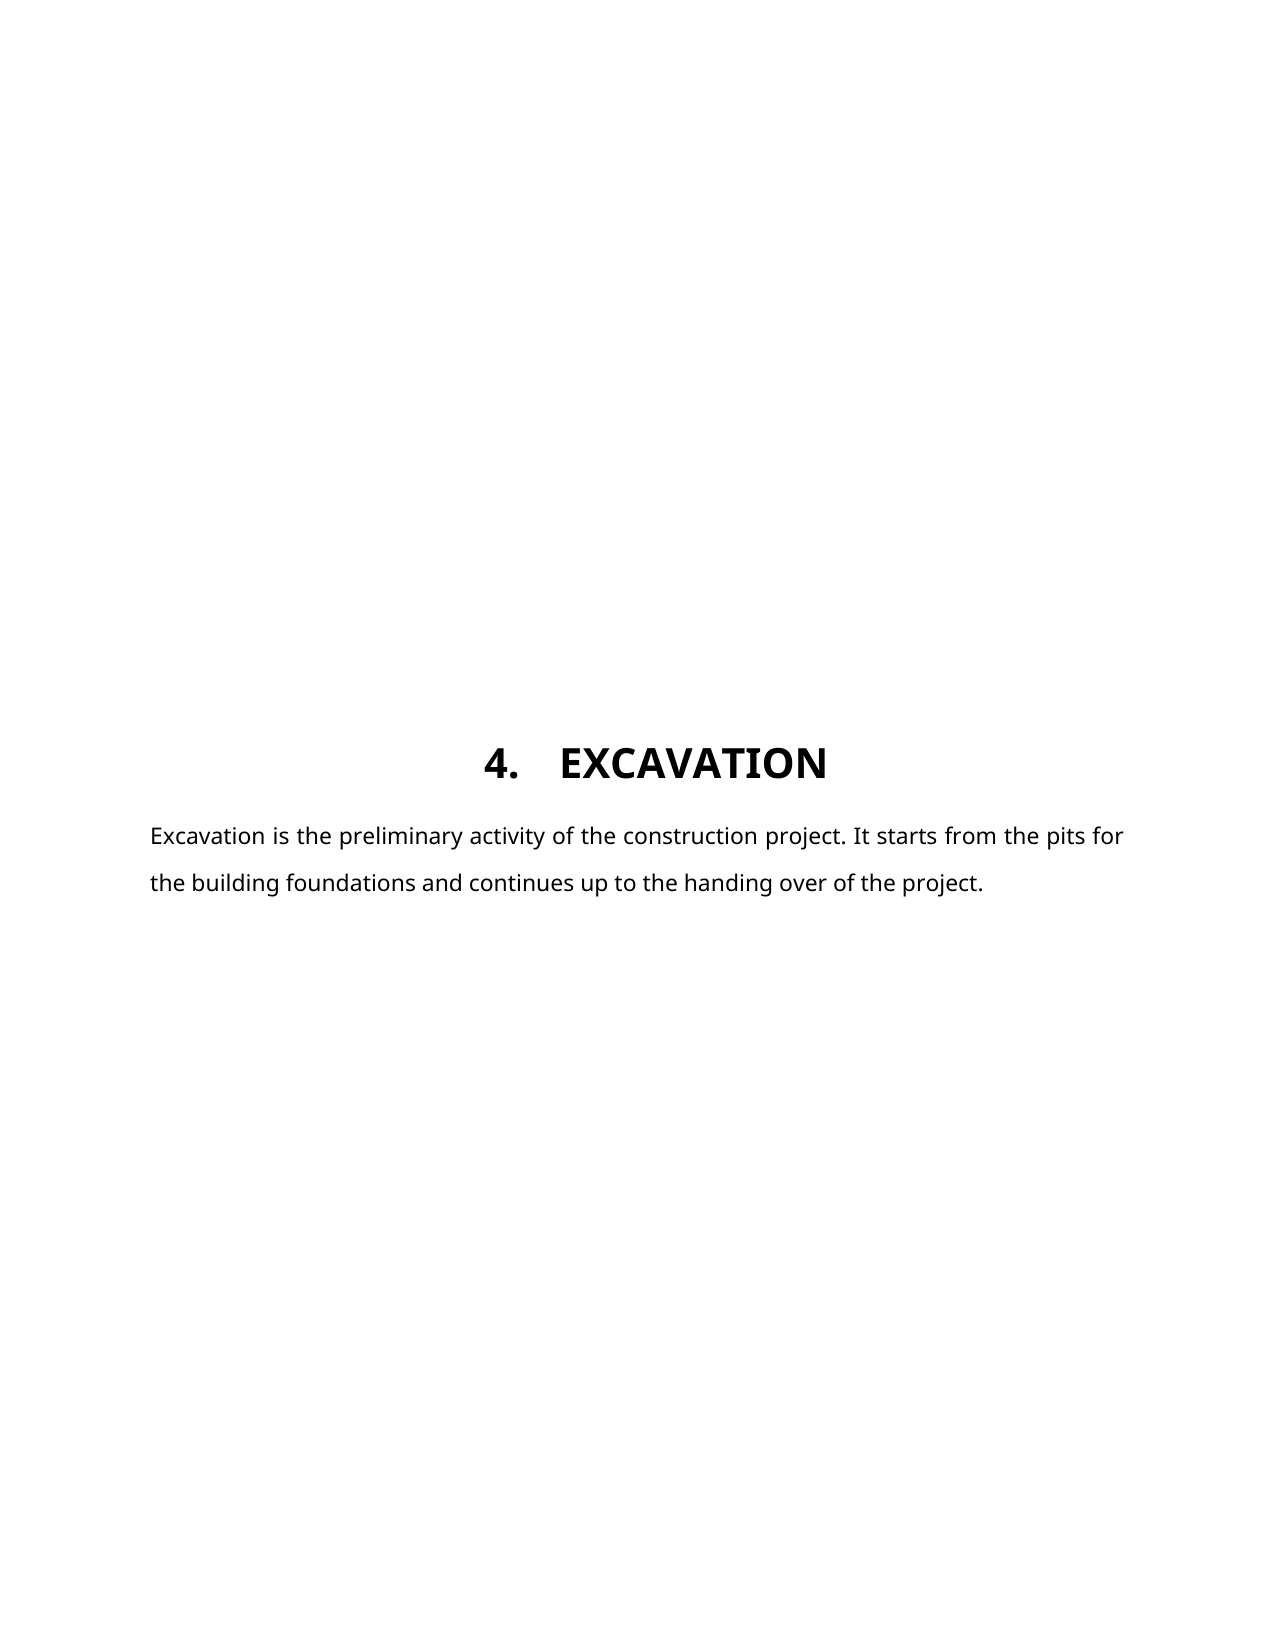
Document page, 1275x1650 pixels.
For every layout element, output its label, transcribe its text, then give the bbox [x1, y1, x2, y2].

list EXCAVATION [187, 734, 1125, 791]
text Excavation is the preliminary activity of the construction project. It starts from the pits for the building foundations and continues up to the handing over of the project. [150, 820, 1125, 898]
